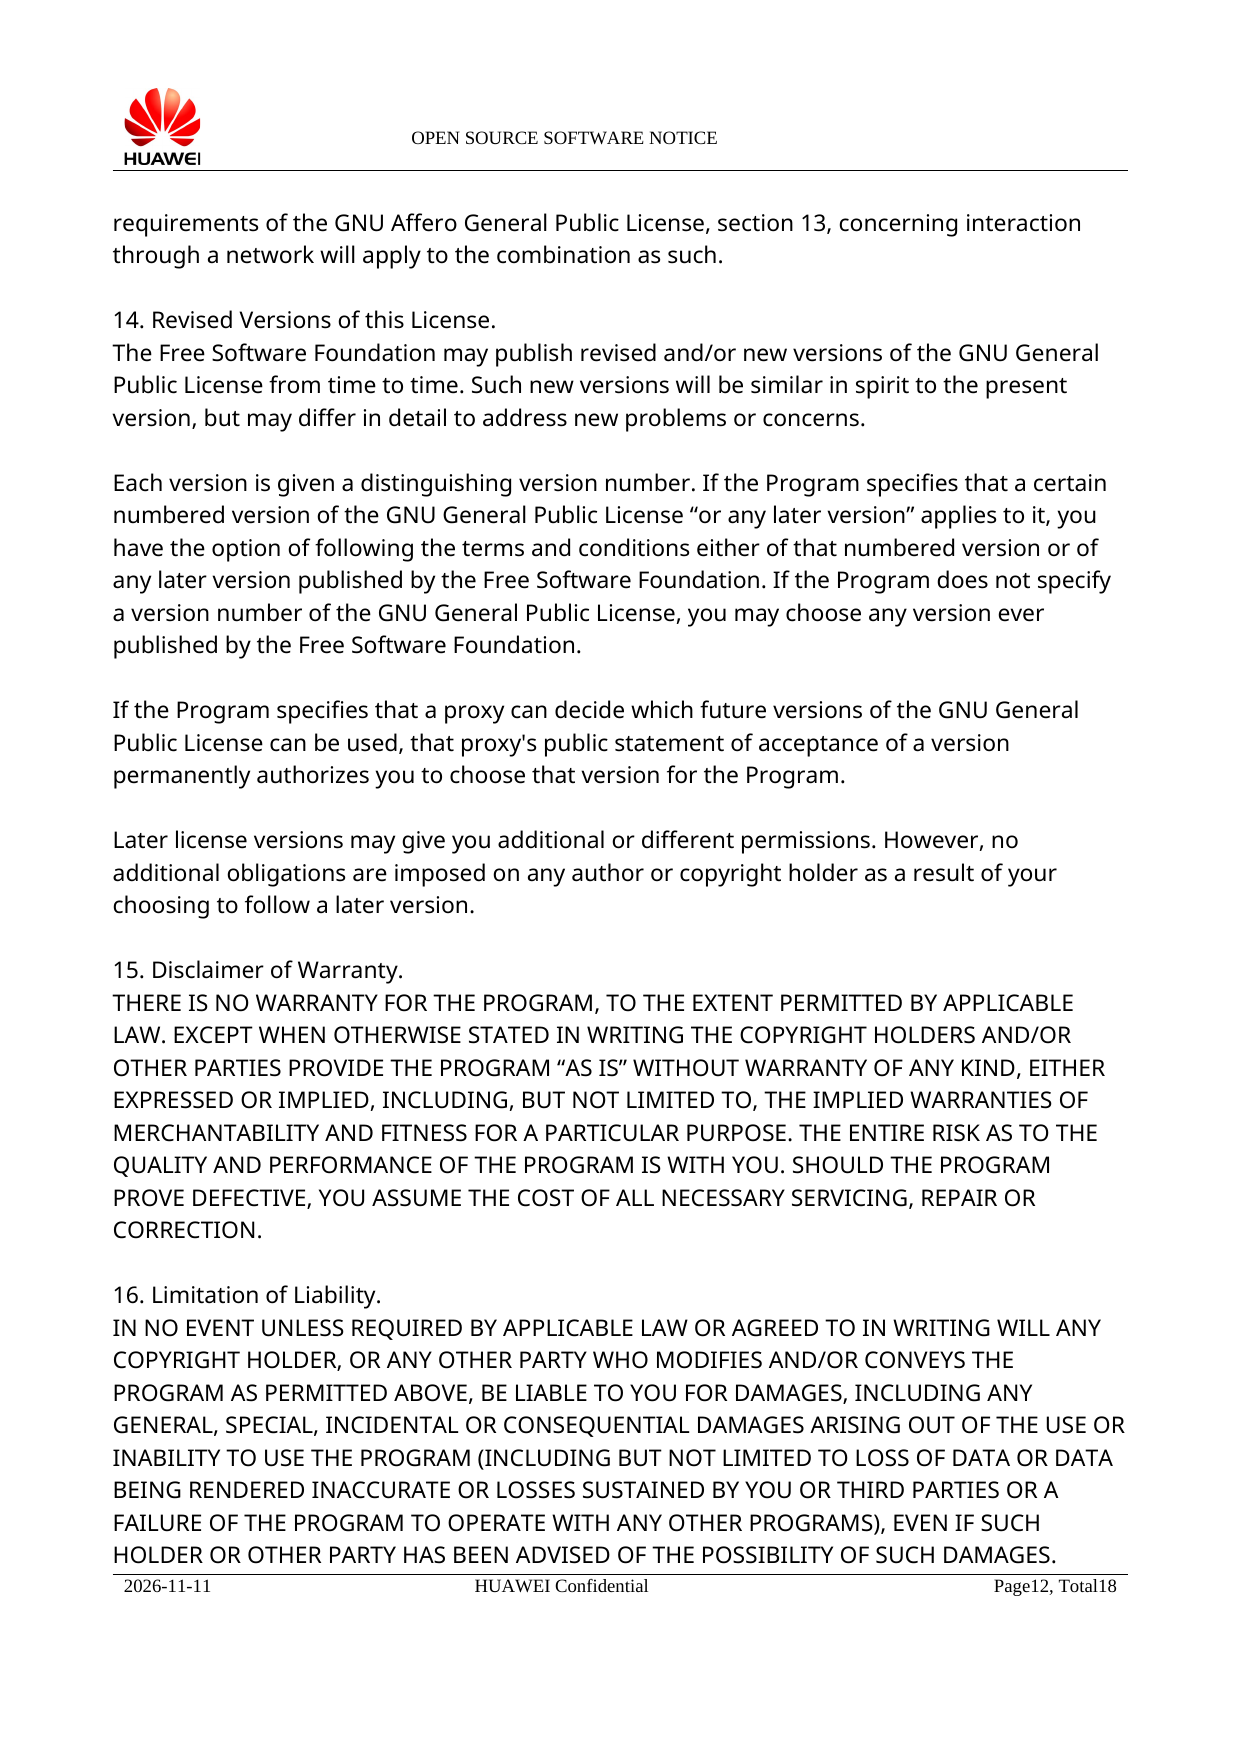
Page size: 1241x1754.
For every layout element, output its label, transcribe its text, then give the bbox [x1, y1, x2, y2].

text 14. Revised Versions of this License. [112, 304, 1128, 336]
text 16. Limitation of Liability. [112, 1279, 1128, 1311]
text IN NO EVENT UNLESS REQUIRED BY APPLICABLE LAW OR AGREED TO IN WRITING WILL ANY COPYRIGHT HOLDER, OR ANY OTHER PARTY WHO MODIFIES AND/OR CONVEYS THE PROGRAM AS PERMITTED ABOVE, BE LIABLE TO YOU FOR DAMAGES, INCLUDING ANY GENERAL, SPECIAL, INCIDENTAL OR CONSEQUENTIAL DAMAGES ARISING OUT OF THE USE OR INABILITY TO USE THE PROGRAM (INCLUDING BUT NOT LIMITED TO LOSS OF DATA OR DATA BEING RENDERED INACCURATE OR LOSSES SUSTAINED BY YOU OR THIRD PARTIES OR A FAILURE OF THE PROGRAM TO OPERATE WITH ANY OTHER PROGRAMS), EVEN IF SUCH HOLDER OR OTHER PARTY HAS BEEN ADVISED OF THE POSSIBILITY OF SUCH DAMAGES. [112, 1311, 1128, 1571]
text THERE IS NO WARRANTY FOR THE PROGRAM, TO THE EXTENT PERMITTED BY APPLICABLE LAW. EXCEPT WHEN OTHERWISE STATED IN WRITING THE COPYRIGHT HOLDERS AND/OR OTHER PARTIES PROVIDE THE PROGRAM “AS IS” WITHOUT WARRANTY OF ANY KIND, EITHER EXPRESSED OR IMPLIED, INCLUDING, BUT NOT LIMITED TO, THE IMPLIED WARRANTIES OF MERCHANTABILITY AND FITNESS FOR A PARTICULAR PURPOSE. THE ENTIRE RISK AS TO THE QUALITY AND PERFORMANCE OF THE PROGRAM IS WITH YOU. SHOULD THE PROGRAM PROVE DEFECTIVE, YOU ASSUME THE COST OF ALL NECESSARY SERVICING, REPAIR OR CORRECTION. [112, 986, 1128, 1246]
text 15. Disclaimer of Warranty. [112, 954, 1128, 986]
text Later license versions may give you additional or different permissions. However, no additional obligations are imposed on any author or copyright holder as a result of your choosing to follow a later version. [112, 824, 1128, 921]
text If the Program specifies that a proxy can decide which future versions of the GNU General Public License can be used, that proxy's public statement of acceptance of a version permanently authorizes you to choose that version for the Program. [112, 694, 1128, 791]
text Each version is given a distinguishing version number. If the Program specifies that a certain numbered version of the GNU General Public License “or any later version” applies to it, you have the option of following the terms and conditions either of that numbered version or of any later version published by the Free Software Foundation. If the Program does not specify a version number of the GNU General Public License, you may choose any version ever published by the Free Software Foundation. [112, 466, 1128, 661]
text The Free Software Foundation may publish revised and/or new versions of the GNU General Public License from time to time. Such new versions will be similar in spirit to the present version, but may differ in detail to address new problems or concerns. [112, 336, 1128, 434]
picture [124, 88, 201, 165]
